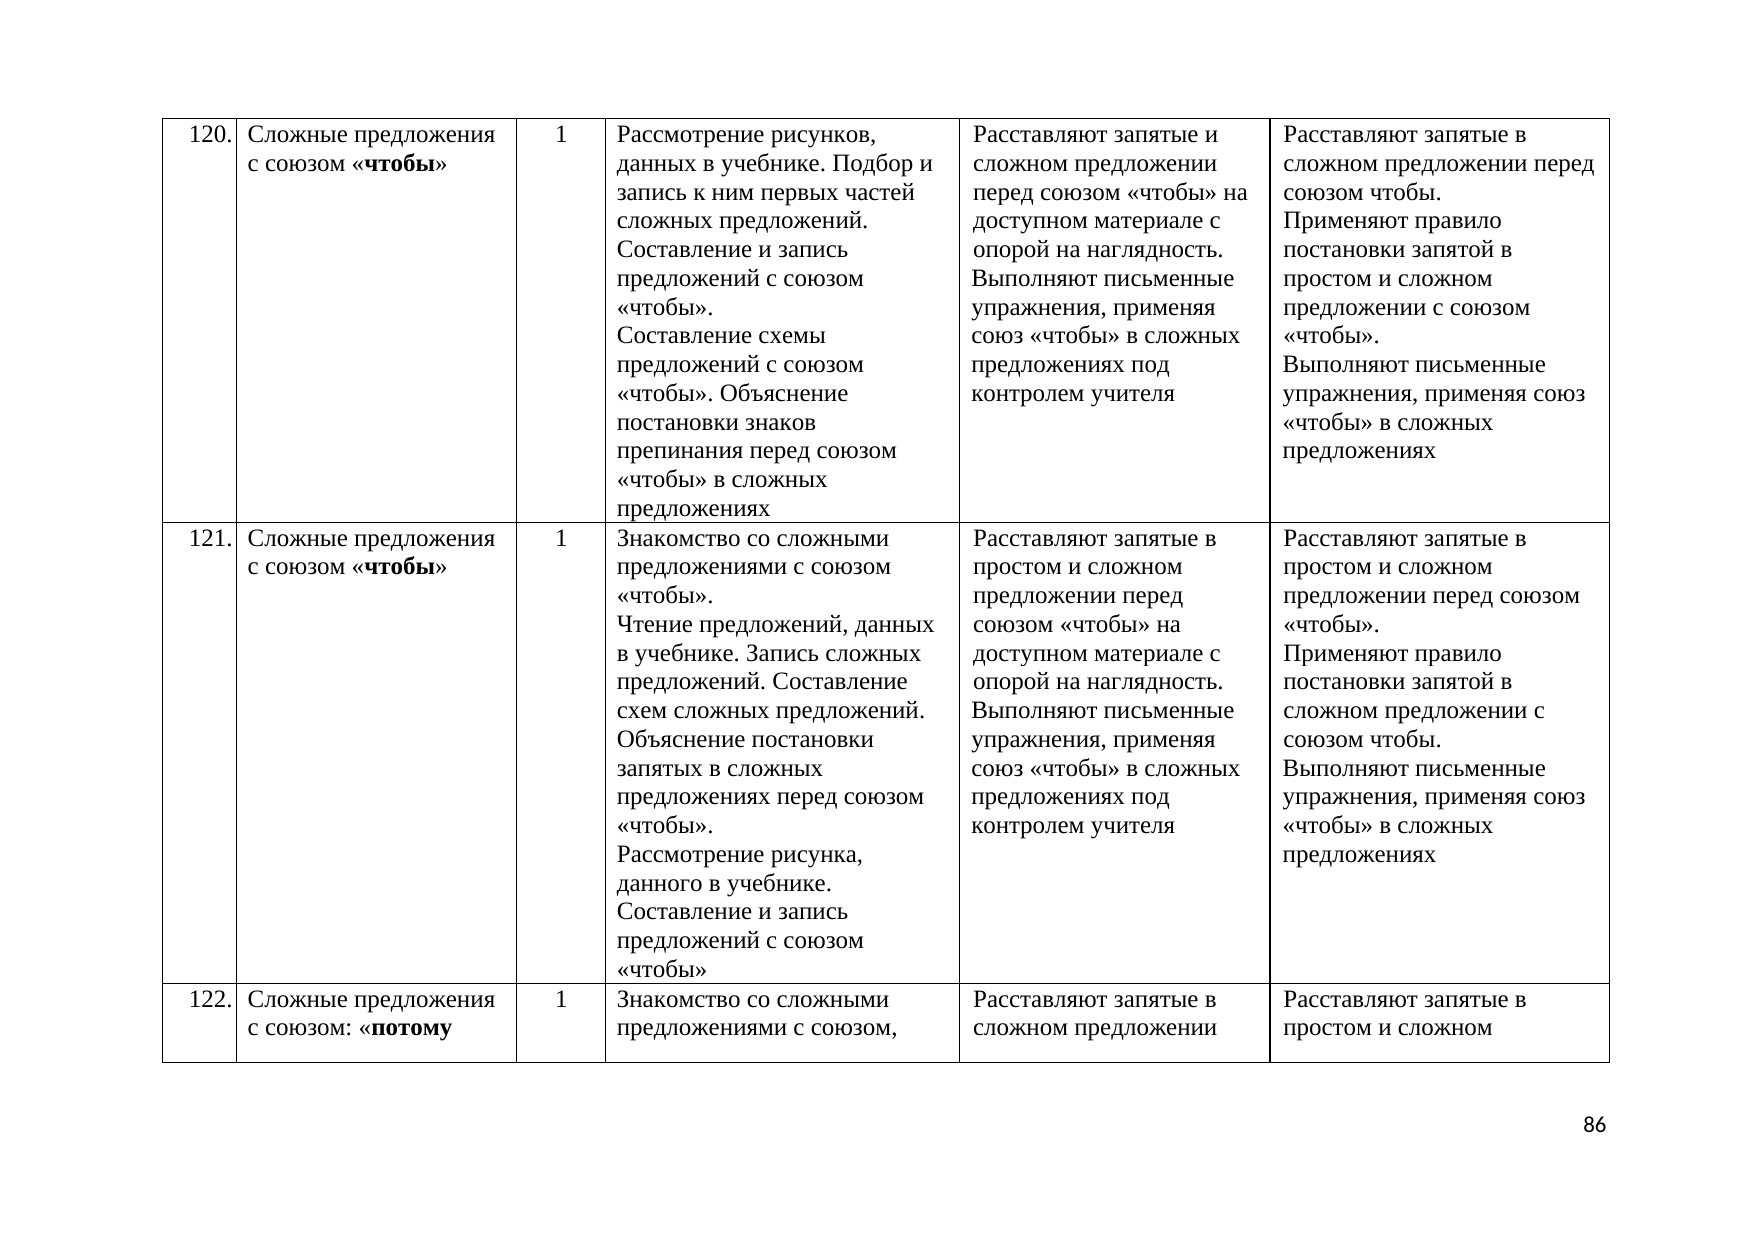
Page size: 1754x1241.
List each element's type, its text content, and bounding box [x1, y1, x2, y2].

table_cell Знакомство со сложными предложениями с союзом «чтобы». Чтение предложений, данных в учебнике. Запись сложных предложений. Составление схем сложных предложений. Объяснение постановки запятых в сложных предложениях перед союзом «чтобы». Рассмотрение рисунка, данного в учебнике. Составление и запись предложений с союзом «чтобы» [606, 523, 959, 983]
table_header 1 [517, 119, 605, 522]
table_cell 1 [517, 984, 605, 1062]
table_header Расставляют запятые в сложном предложении перед союзом чтобы. Применяют правило постановки запятой в простом и сложном предложении с союзом «чтобы». Выполняют письменные упражнения, применяя союз «чтобы» в сложных предложениях [1271, 119, 1609, 522]
table_cell [163, 984, 236, 1062]
table_header [163, 119, 236, 522]
table_cell [163, 523, 236, 983]
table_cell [237, 984, 516, 1062]
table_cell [1271, 984, 1609, 1062]
table_header Расставляют запятые и сложном предложении перед союзом «чтобы» на доступном материале с опорой на наглядность. Выполняют письменные упражнения, применяя союз «чтобы» в сложных предложениях под контролем учителя [960, 119, 1269, 522]
table_header Рассмотрение рисунков, данных в учебнике. Подбор и запись к ним первых частей сложных предложений. Составление и запись предложений с союзом «чтобы». Составление схемы предложений с союзом «чтобы». Объяснение постановки знаков препинания перед союзом «чтобы» в сложных предложениях [606, 119, 959, 522]
table_cell Сложные предложения с союзом «чтобы» [237, 523, 516, 983]
table_cell Расставляют запятые в простом и сложном предложении перед союзом «чтобы» на доступном материале с опорой на наглядность. Выполняют письменные упражнения, применяя союз «чтобы» в сложных предложениях под контролем учителя [960, 523, 1269, 983]
table_header Сложные предложения с союзом «чтобы» [237, 119, 516, 522]
table_cell Расставляют запятые в простом и сложном предложении перед союзом «чтобы». Применяют правило постановки запятой в сложном предложении с союзом чтобы. Выполняют письменные упражнения, применяя союз «чтобы» в сложных предложениях [1271, 523, 1609, 983]
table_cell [960, 984, 1269, 1062]
table_cell 1 [517, 523, 605, 983]
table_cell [606, 984, 959, 1062]
